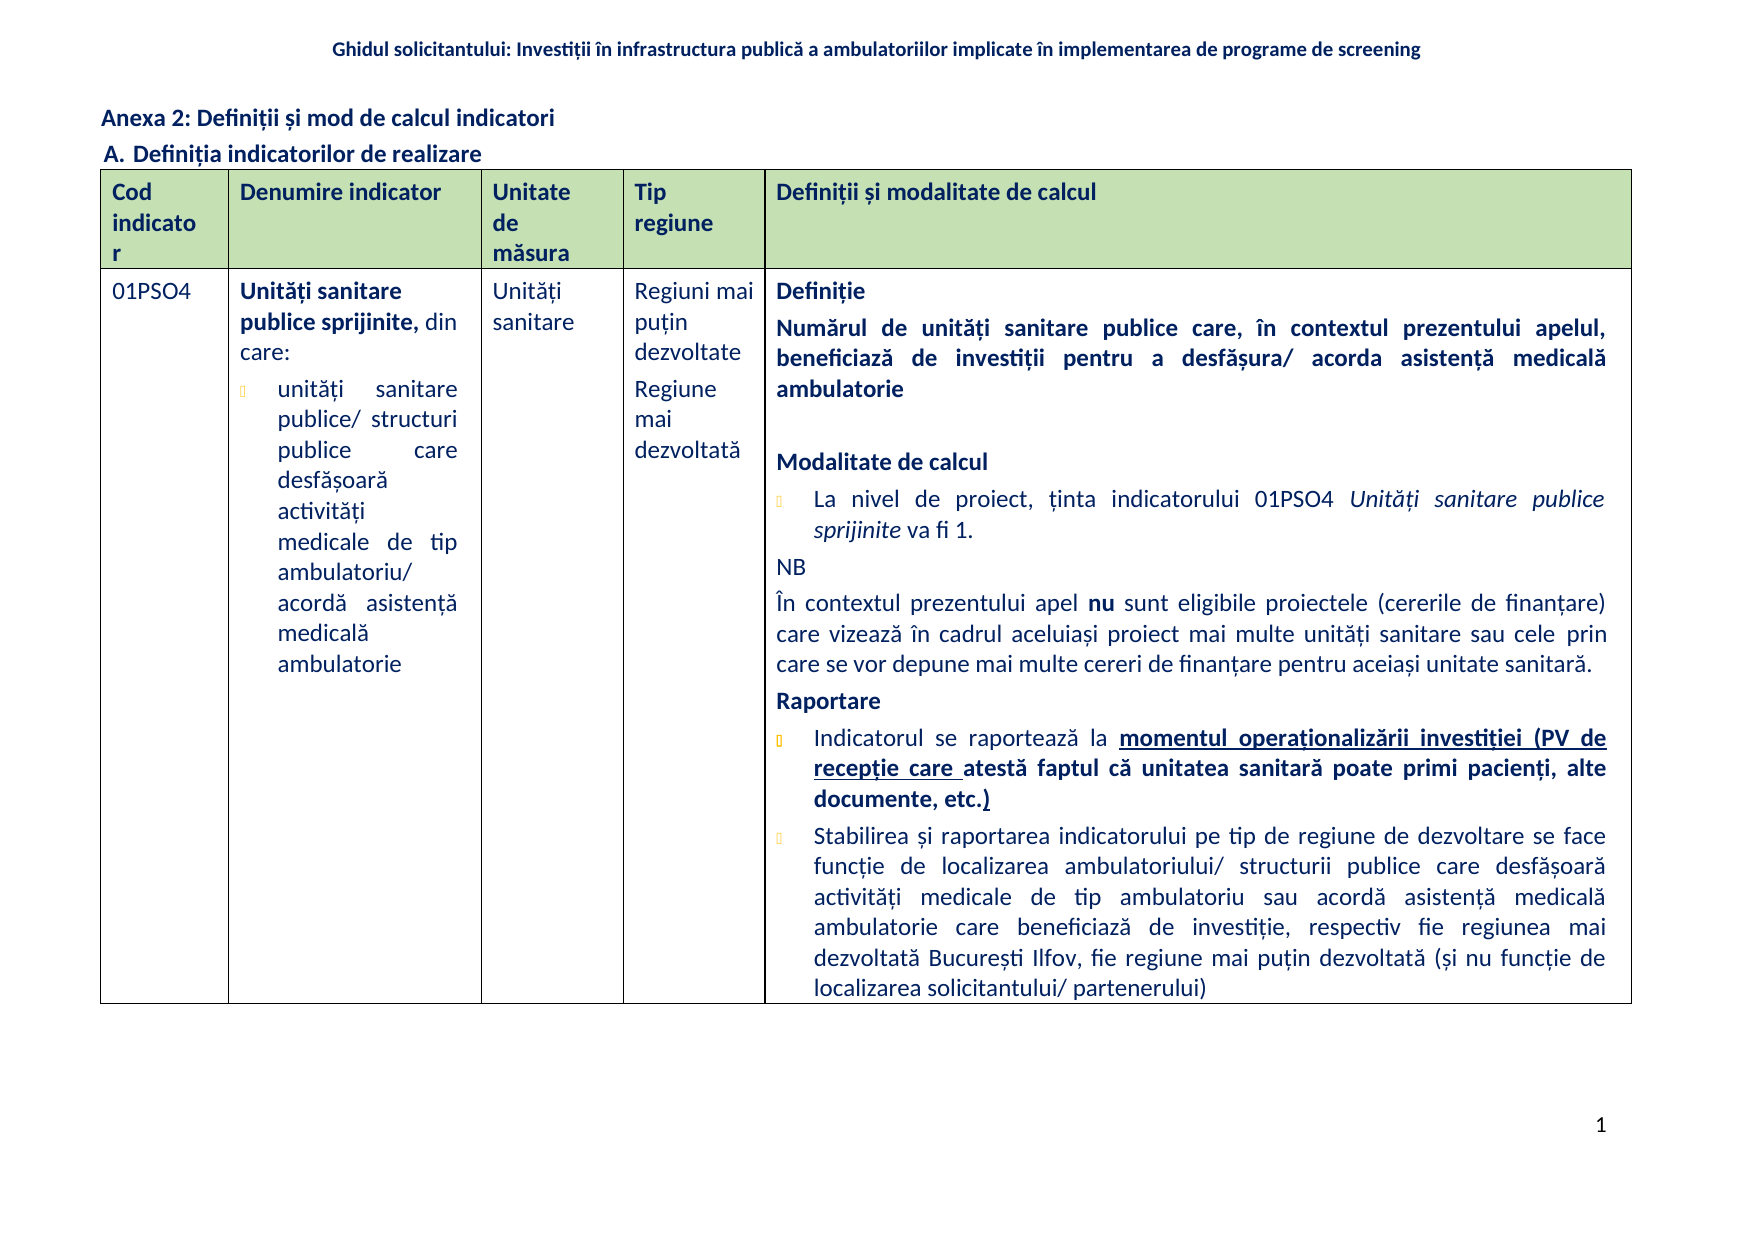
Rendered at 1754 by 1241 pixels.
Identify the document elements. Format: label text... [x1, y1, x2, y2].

list Definiția indicatorilor de realizare [103, 138, 1606, 169]
table_header Unitate de măsura [482, 170, 623, 268]
table_cell 01PSO4 [101, 269, 228, 1003]
table_cell Regiuni mai puțin dezvoltate Regiune mai dezvoltată [624, 269, 764, 1003]
table_cell Definiție Numărul de unități sanitare publice care, în contextul prezentului apelul, beneficiază de investiții pentru a desfășura/ acorda asistență medicală ambulatorie Modalitate de calcul La nivel de proiect, ținta indicatorului 01PSO4 Unități sanitare publice sprijinite va fi 1. NB În contextul prezentului apel nu sunt eligibile proiectele (cererile de finanțare) care vizează în cadrul aceluiași proiect mai multe unități sanitare sau cele prin care se vor depune mai multe cereri de finanțare pentru aceiași unitate sanitară. Raportare Indicatorul se raportează la momentul operaționalizării investiției (PV de recepție care atestă faptul că unitatea sanitară poate primi pacienți, alte documente, etc.) Stabilirea și raportarea indicatorului pe tip de regiune de dezvoltare se face funcție de localizarea ambulatoriului/ structurii publice care desfășoară activități medicale de tip ambulatoriu sau acordă asistență medicală ambulatorie care beneficiază de investiție, respectiv fie regiunea mai dezvoltată București Ilfov, fie regiune mai puțin dezvoltată (și nu funcție de localizarea solicitantului/ partenerului) [766, 269, 1631, 1003]
table_cell Unități sanitare publice sprijinite, din care: unități sanitare publice/ structuri publice care desfășoară activități medicale de tip ambulatoriu/ acordă asistență medicală ambulatorie [229, 269, 481, 1003]
text Anexa 2: Definiții și mod de calcul indicatori [82, 102, 1606, 132]
table_header Definiții și modalitate de calcul [766, 170, 1631, 268]
table_header Cod indicator [101, 170, 228, 268]
table_header Tip regiune [624, 170, 764, 268]
table_header Denumire indicator [229, 170, 481, 268]
table_cell Unități sanitare [482, 269, 623, 1003]
